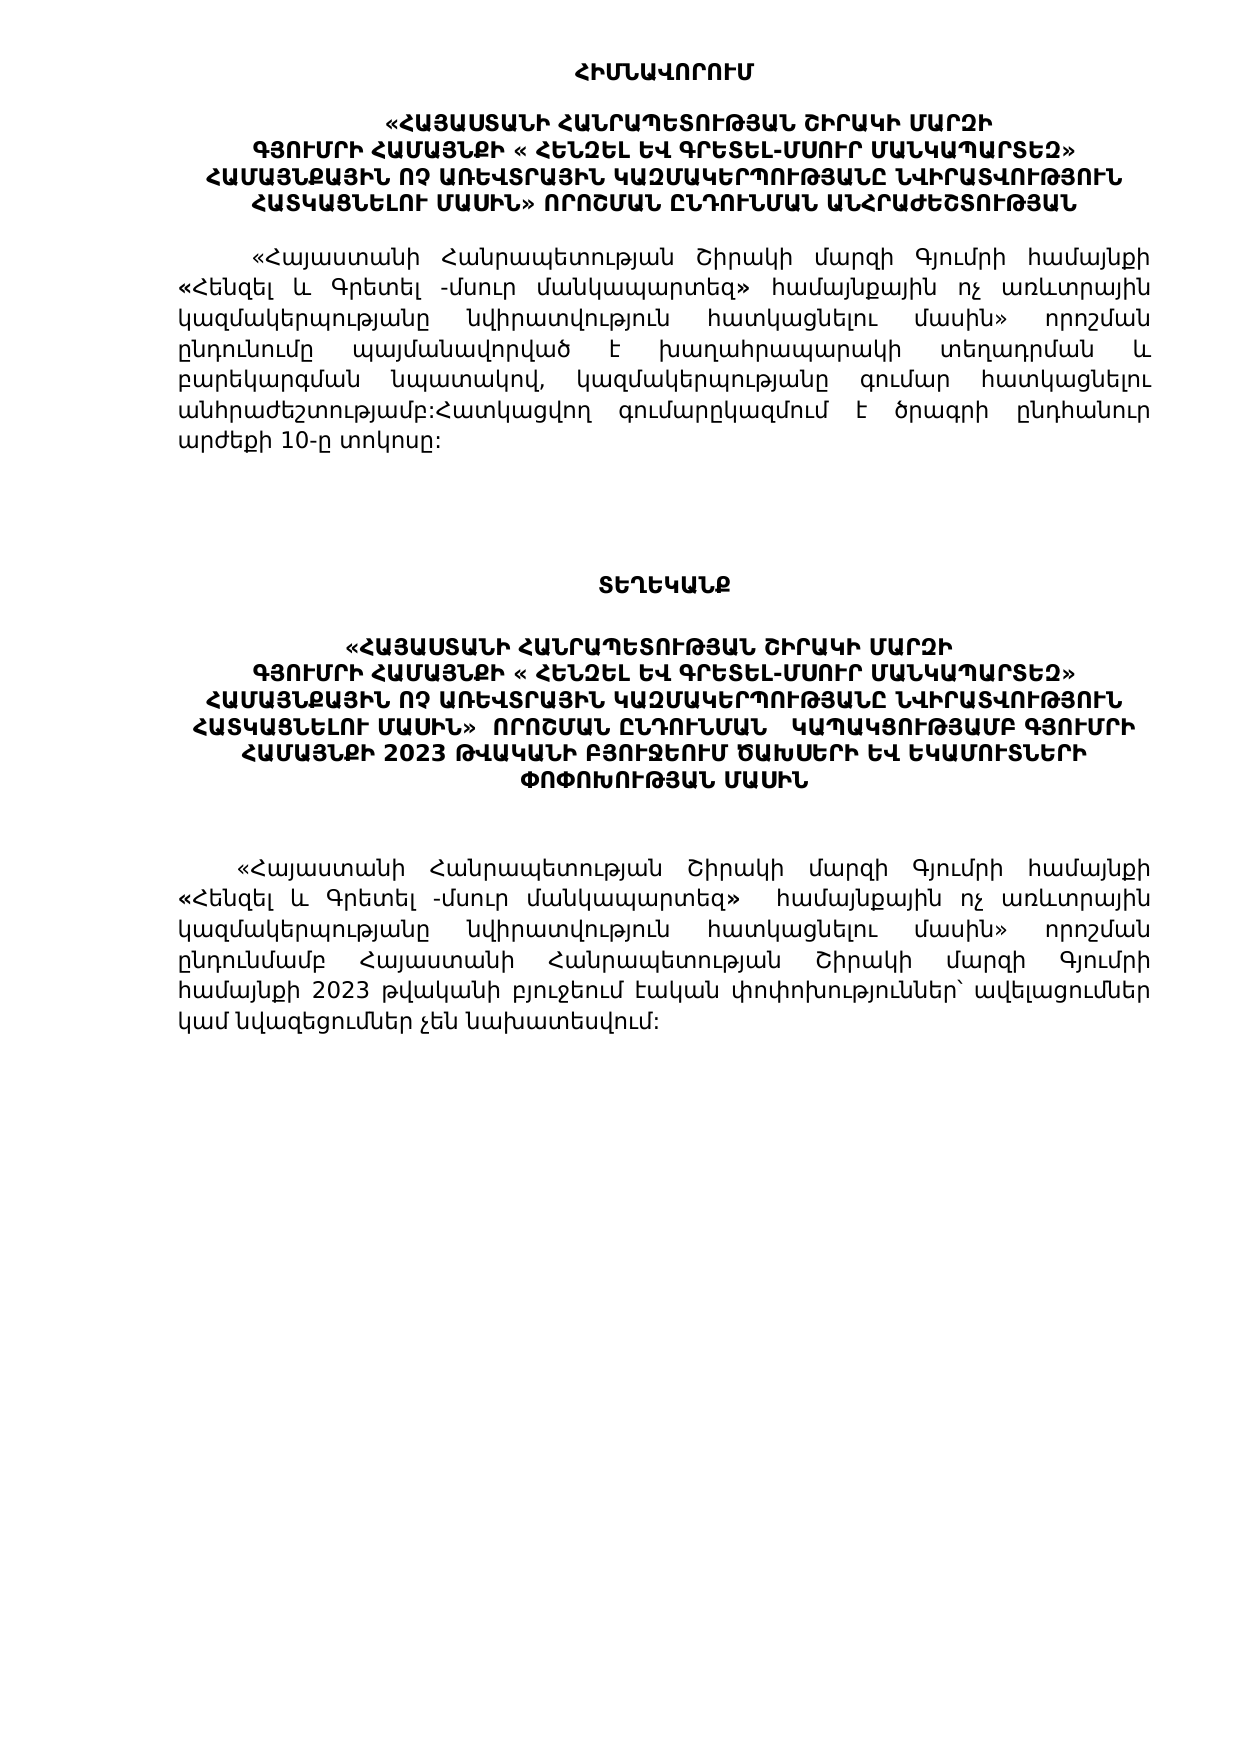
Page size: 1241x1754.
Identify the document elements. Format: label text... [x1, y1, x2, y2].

text «ՀԱՅԱՍՏԱՆԻ ՀԱՆՐԱՊԵՏՈՒԹՅԱՆ ՇԻՐԱԿԻ ՄԱՐԶԻ [177, 634, 1152, 660]
text «ՀԱՅԱՍՏԱՆԻ ՀԱՆՐԱՊԵՏՈՒԹՅԱՆ ՇԻՐԱԿԻ ՄԱՐԶԻ [177, 111, 1152, 137]
text ԳՅՈՒՄՐԻ ՀԱՄԱՅՆՔԻ « ՀԵՆԶԵԼ ԵՎ ԳՐԵՏԵԼ-ՄՍՈՒՐ ՄԱՆԿԱՊԱՐՏԵԶ» ՀԱՄԱՅՆՔԱՅԻՆ ՈՉ ԱՌԵՎՏՐԱՅԻՆ ԿԱԶՄԱԿԵՐՊՈՒԹՅԱՆԸ ՆՎԻՐԱՏՎՈՒԹՅՈՒՆ ՀԱՏԿԱՑՆԵԼՈՒ ՄԱՍԻՆ» ՈՐՈՇՄԱՆ ԸՆԴՈՒՆՄԱՆ ԿԱՊԱԿՑՈՒԹՅԱՄԲ ԳՅՈՒՄՐԻ ՀԱՄԱՅՆՔԻ 2023 ԹՎԱԿԱՆԻ ԲՅՈՒՋԵՈՒՄ ԾԱԽՍԵՐԻ ԵՎ ԵԿԱՄՈՒՏՆԵՐԻ ՓՈՓՈԽՈՒԹՅԱՆ ՄԱՍԻՆ [177, 660, 1152, 794]
text ՏԵՂԵԿԱՆՔ [177, 572, 1152, 599]
text «Հայաստանի Հանրապետության Շիրակի մարզի Գյումրի համայնքի «Հենզել և Գրետել -մսուր մանկապարտեզ» համայնքային ոչ առևտրային կազմակերպությանը նվիրատվություն հատկացնելու մասին» որոշման ընդունմամբ Հայաստանի Հանրապետության Շիրակի մարզի Գյումրի համայնքի 2023 թվականի բյուջեում էական փոփոխություններ՝ ավելացումներ կամ նվազեցումներ չեն նախատեսվում: [177, 855, 1152, 1035]
text «Հայաստանի Հանրապետության Շիրակի մարզի Գյումրի համայնքի «Հենզել և Գրետել -մսուր մանկապարտեզ» համայնքային ոչ առևտրային կազմակերպությանը նվիրատվություն հատկացնելու մասին» որոշման ընդունումը պայմանավորված է խաղահրապարակի տեղադրման և բարեկարգման նպատակով, կազմակերպությանը գումար հատկացնելու անհրաժեշտությամբ:Հատկացվող գումարըկազմում է ծրագրի ընդհանուր արժեքի 10-ը տոկոսը: [177, 244, 1152, 454]
text ԳՅՈՒՄՐԻ ՀԱՄԱՅՆՔԻ « ՀԵՆԶԵԼ ԵՎ ԳՐԵՏԵԼ-ՄՍՈՒՐ ՄԱՆԿԱՊԱՐՏԵԶ» ՀԱՄԱՅՆՔԱՅԻՆ ՈՉ ԱՌԵՎՏՐԱՅԻՆ ԿԱԶՄԱԿԵՐՊՈՒԹՅԱՆԸ ՆՎԻՐԱՏՎՈՒԹՅՈՒՆ ՀԱՏԿԱՑՆԵԼՈՒ ՄԱՍԻՆ» ՈՐՈՇՄԱՆ ԸՆԴՈՒՆՄԱՆ ԱՆՀՐԱԺԵՇՏՈՒԹՅԱՆ [177, 137, 1152, 217]
text ՀԻՄՆԱՎՈՐՈՒՄ [177, 59, 1152, 86]
